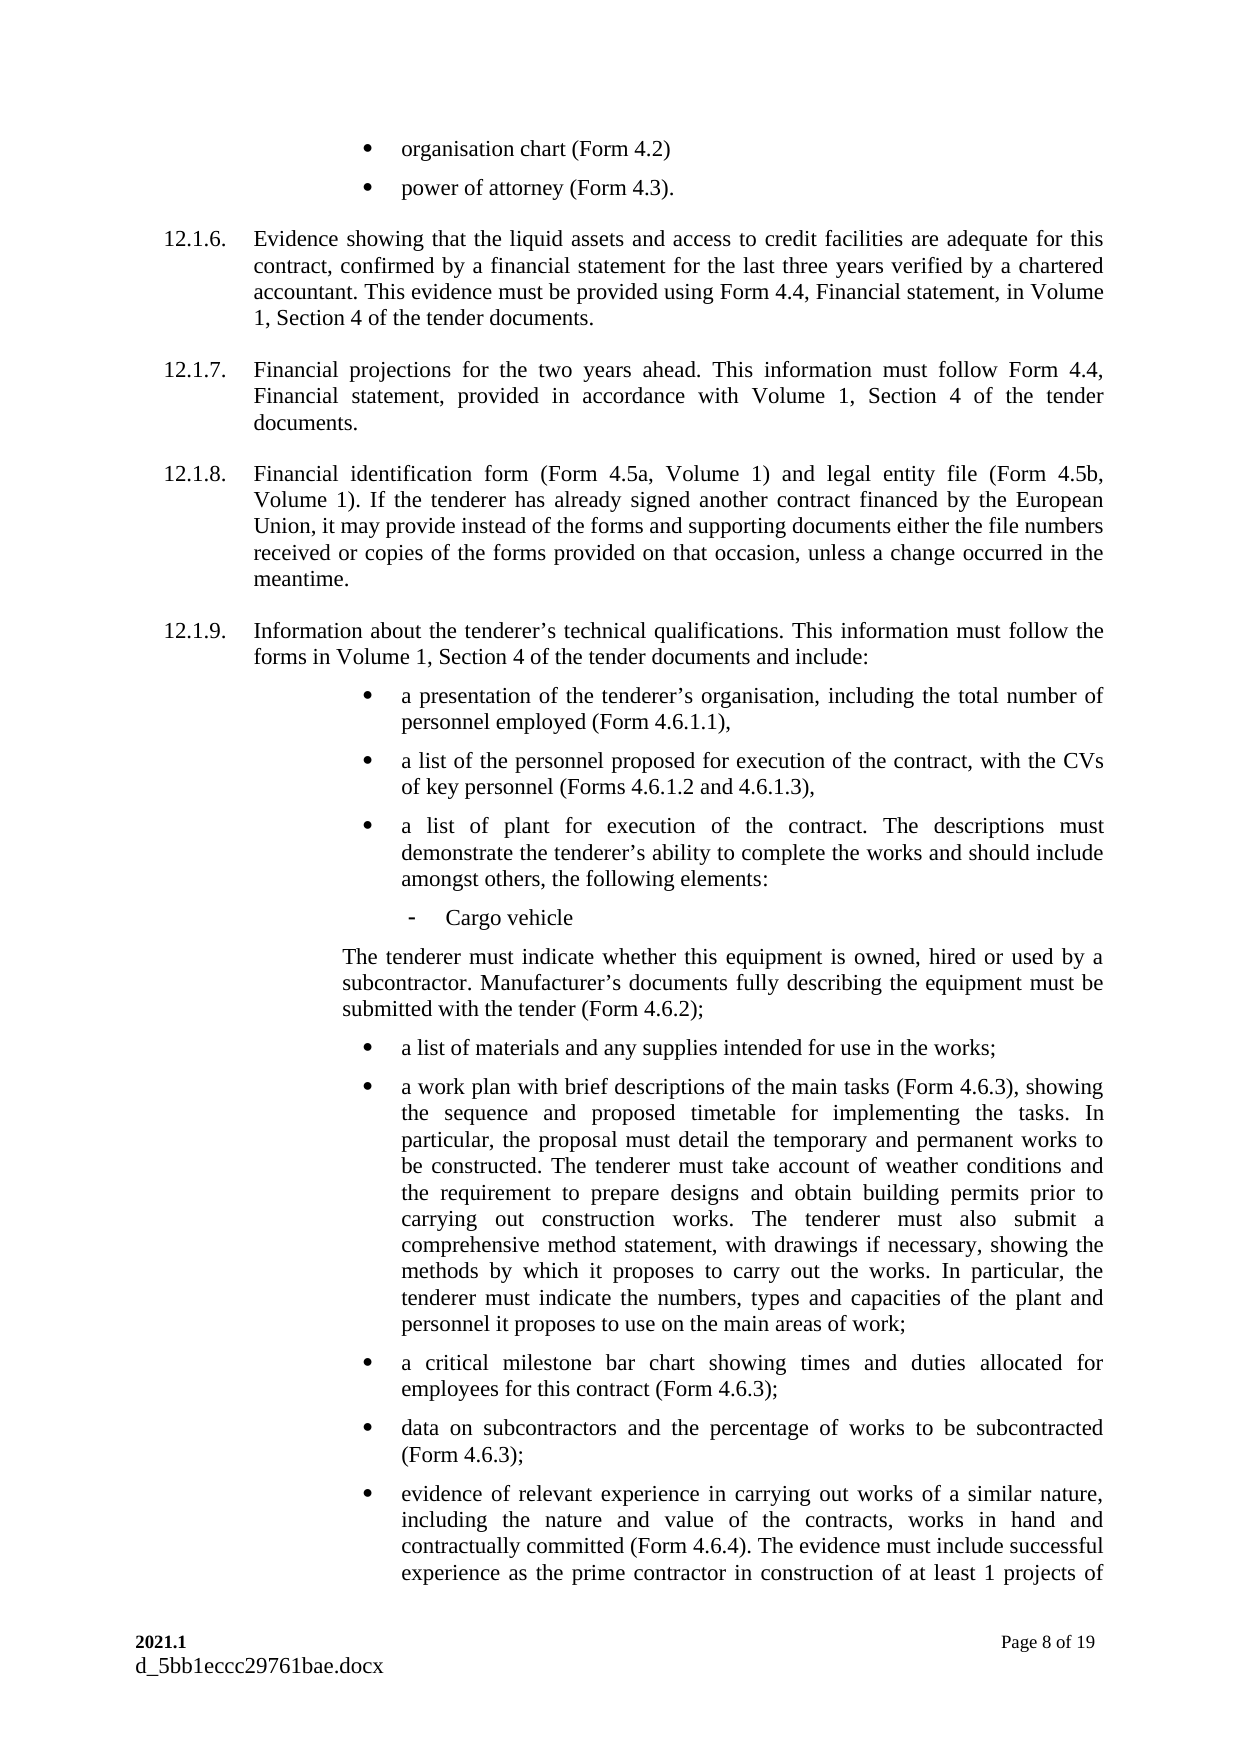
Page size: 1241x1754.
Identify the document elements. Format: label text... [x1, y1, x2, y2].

list a work plan with brief descriptions of the main tasks (Form 4.6.3), showing the sequence and proposed timetable for implementing the tasks. In particular, the proposal must detail the temporary and permanent works to be constructed. The tenderer must take account of weather conditions and the requirement to prepare designs and obtain building permits prior to carrying out construction works. The tenderer must also submit a comprehensive method statement, with drawings if necessary, showing the methods by which it proposes to carry out the works. In particular, the tenderer must indicate the numbers, types and capacities of the plant and personnel it proposes to use on the main areas of work; [363, 1073, 1105, 1337]
subtitle Information about the tenderer’s technical qualifications. This information must follow the forms in Volume 1, Section 4 of the tender documents and include: [163, 617, 1105, 669]
list data on subcontractors and the percentage of works to be subcontracted (Form 4.6.3); [363, 1414, 1105, 1467]
subtitle Financial identification form (Form 4.5a, Volume 1) and legal entity file (Form 4.5b, Volume 1). If the tenderer has already signed another contract financed by the European Union, it may provide instead of the forms and supporting documents either the file numbers received or copies of the forms provided on that occasion, unless a change occurred in the meantime. [163, 460, 1105, 592]
list organisation chart (Form 4.2) [363, 135, 1105, 162]
list a critical milestone bar chart showing times and duties allocated for employees for this contract (Form 4.6.3); [363, 1349, 1105, 1402]
list a list of the personnel proposed for execution of the contract, with the CVs of key personnel (Forms 4.6.1.2 and 4.6.1.3), [363, 747, 1105, 800]
list Cargo vehicle [408, 904, 1105, 930]
list a presentation of the tenderer’s organisation, including the total number of personnel employed (Form 4.6.1.1), [363, 682, 1105, 734]
subtitle Evidence showing that the liquid assets and access to credit facilities are adequate for this contract, confirmed by a financial statement for the last three years verified by a chartered accountant. This evidence must be provided using Form 4.4, Financial statement, in Volume 1, Section 4 of the tender documents. [163, 225, 1105, 331]
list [363, 1479, 1105, 1585]
text The tenderer must indicate whether this equipment is owned, hired or used by a subcontractor. Manufacturer’s documents fully describing the equipment must be submitted with the tender (Form 4.6.2); [342, 943, 1105, 1022]
list power of attorney (Form 4.3). [363, 174, 1105, 200]
subtitle Financial projections for the two years ahead. This information must follow Form 4.4, Financial statement, provided in accordance with Volume 1, Section 4 of the tender documents. [163, 356, 1105, 435]
list a list of materials and any supplies intended for use in the works; [363, 1034, 1105, 1061]
list a list of plant for execution of the contract. The descriptions must demonstrate the tenderer’s ability to complete the works and should include amongst others, the following elements: [363, 812, 1105, 891]
